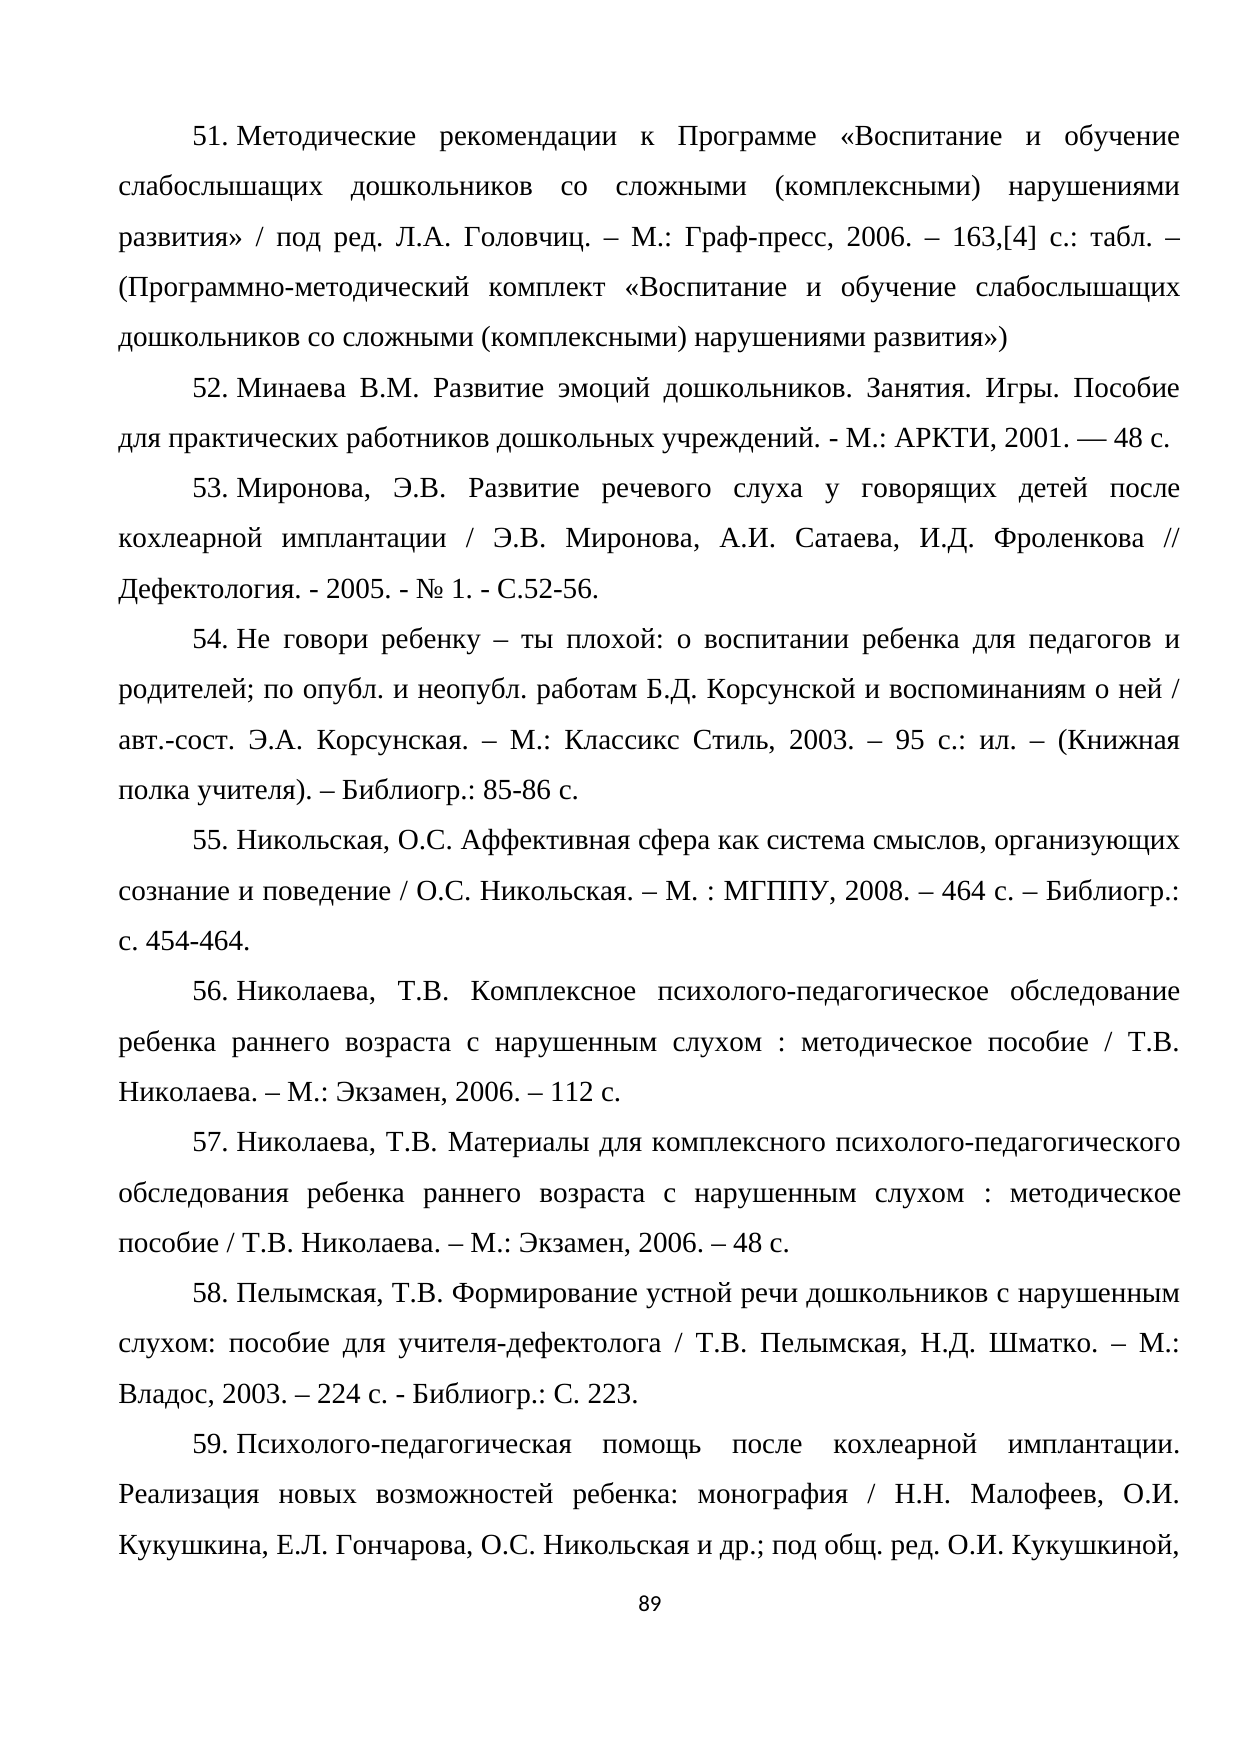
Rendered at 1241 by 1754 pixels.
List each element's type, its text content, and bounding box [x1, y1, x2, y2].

list Методические рекомендации к Программе «Воспитание и обучение слабослышащих дошкольников со сложными (комплексными) нарушениями развития» / под ред. Л.А. Головчиц. – М.: Граф-пресс, 2006. – 163,[4] c.: табл. – (Программно-методический комплект «Воспитание и обучение слабослышащих дошкольников со сложными (комплексными) нарушениями развития») [118, 118, 1181, 353]
list Минаева В.М. Развитие эмоций дошкольников. Занятия. Игры. Пособие для практических работников дошкольных учреждений. - М.: АРКТИ, 2001. — 48 с. [118, 370, 1181, 453]
list Пелымская, Т.В. Формирование устной речи дошкольников с нарушенным слухом: пособие для учителя-дефектолога / Т.В. Пелымская, Н.Д. Шматко. – М.: Владос, 2003. – 224 с. - Библиогр.: С. 223. [118, 1275, 1181, 1409]
list Не говори ребенку – ты плохой: о воспитании ребенка для педагогов и родителей; по опубл. и неопубл. работам Б.Д. Корсунской и воспоминаниям о ней / авт.-сост. Э.А. Корсунская. – М.: Классикс Стиль, 2003. – 95 с.: ил. – (Книжная полка учителя). – Библиогр.: 85-86 с. [118, 621, 1181, 806]
list Николаева, Т.В. Материалы для комплексного психолого-педагогического обследования ребенка раннего возраста с нарушенным слухом : методическое пособие / Т.В. Николаева. – М.: Экзамен, 2006. – 48 с. [118, 1124, 1181, 1258]
list Миронова, Э.В. Развитие речевого слуха у говорящих детей после кохлеарной имплантации / Э.В. Миронова, А.И. Сатаева, И.Д. Фроленкова // Дефектология. - 2005. - № 1. - С.52-56. [118, 470, 1181, 604]
list Николаева, Т.В. Комплексное психолого-педагогическое обследование ребенка раннего возраста с нарушенным слухом : методическое пособие / Т.В. Николаева. – М.: Экзамен, 2006. – 112 с. [118, 973, 1181, 1108]
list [118, 1426, 1181, 1560]
list Никольская, О.С. Аффективная сфера как система смыслов, организующих сознание и поведение / О.С. Никольская. – М. : МГППУ, 2008. – 464 с. – Библиогр.: с. 454-464. [118, 822, 1181, 957]
